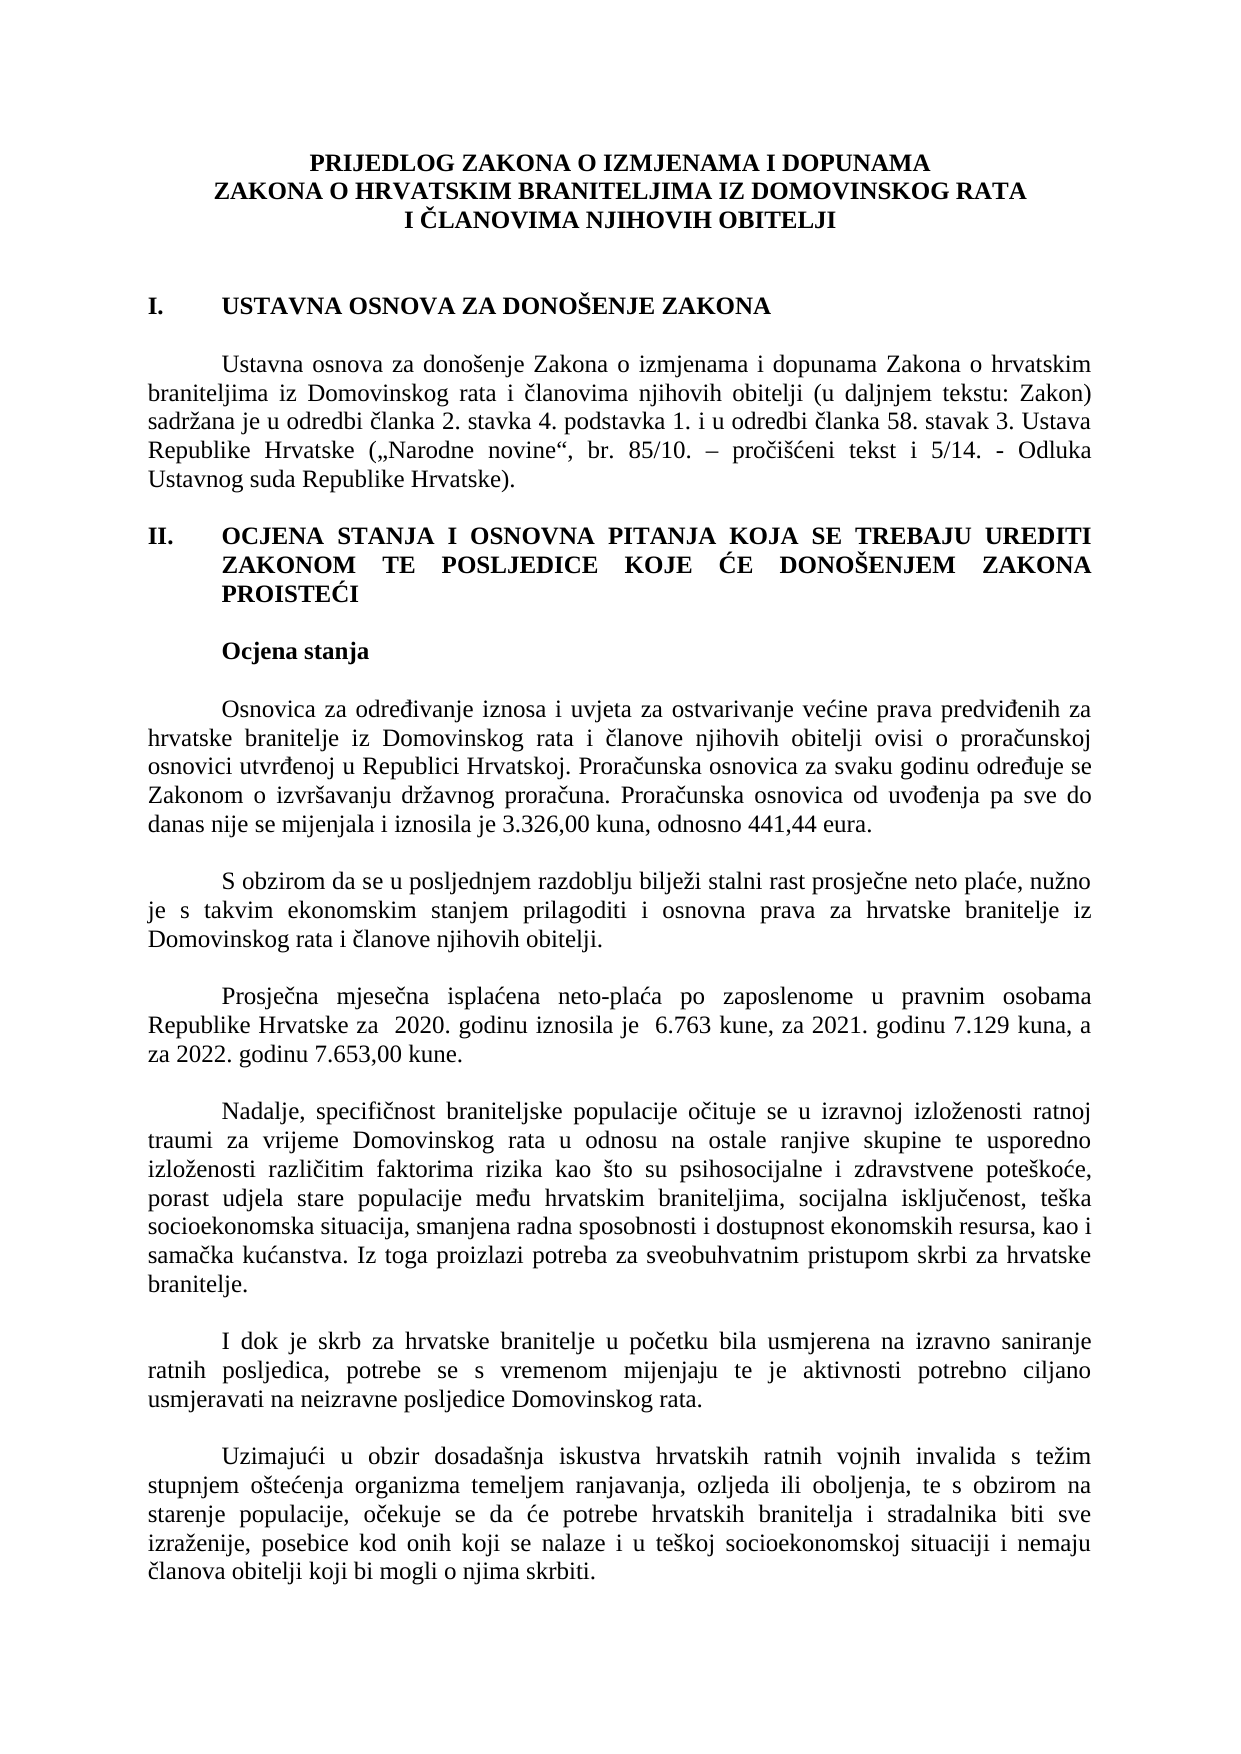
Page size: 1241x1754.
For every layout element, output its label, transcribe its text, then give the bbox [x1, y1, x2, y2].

text Uzimajući u obzir dosadašnja iskustva hrvatskih ratnih vojnih invalida s težim stupnjem oštećenja organizma temeljem ranjavanja, ozljeda ili oboljenja, te s obzirom na starenje populacije, očekuje se da će potrebe hrvatskih branitelja i stradalnika biti sve izraženije, posebice kod onih koji se nalaze i u teškoj socioekonomskoj situaciji i nemaju članova obitelji koji bi mogli o njima skrbiti. [148, 1441, 1093, 1585]
text I. USTAVNA OSNOVA ZA DONOŠENJE ZAKONA [148, 291, 1093, 320]
text II. OCJENA STANJA I OSNOVNA PITANJA KOJA SE TREBAJU UREDITI ZAKONOM TE POSLJEDICE KOJE ĆE DONOŠENJEM ZAKONA PROISTEĆI [148, 521, 1093, 608]
text I ČLANOVIMA NJIHOVIH OBITELJI [148, 205, 1093, 234]
text Ocjena stanja [148, 636, 1093, 665]
text Prosječna mjesečna isplaćena neto-plaća po zaposlenome u pravnim osobama Republike Hrvatske za 2020. godinu iznosila je 6.763 kune, za 2021. godinu 7.129 kuna, a za 2022. godinu 7.653,00 kune. [148, 981, 1093, 1068]
text PRIJEDLOG ZAKONA O IZMJENAMA I DOPUNAMA [148, 148, 1093, 176]
text I dok je skrb za hrvatske branitelje u početku bila usmjerena na izravno saniranje ratnih posljedica, potrebe se s vremenom mijenjaju te je aktivnosti potrebno ciljano usmjeravati na neizravne posljedice Domovinskog rata. [148, 1326, 1093, 1413]
text S obzirom da se u posljednjem razdoblju bilježi stalni rast prosječne neto plaće, nužno je s takvim ekonomskim stanjem prilagoditi i osnovna prava za hrvatske branitelje iz Domovinskog rata i članove njihovih obitelji. [148, 866, 1093, 953]
text Nadalje, specifičnost braniteljske populacije očituje se u izravnoj izloženosti ratnoj traumi za vrijeme Domovinskog rata u odnosu na ostale ranjive skupine te usporedno izloženosti različitim faktorima rizika kao što su psihosocijalne i zdravstvene poteškoće, porast udjela stare populacije među hrvatskim braniteljima, socijalna isključenost, teška socioekonomska situacija, smanjena radna sposobnosti i dostupnost ekonomskih resursa, kao i samačka kućanstva. Iz toga proizlazi potreba za sveobuhvatnim pristupom skrbi za hrvatske branitelje. [148, 1096, 1093, 1298]
text Osnovica za određivanje iznosa i uvjeta za ostvarivanje većine prava predviđenih za hrvatske branitelje iz Domovinskog rata i članove njihovih obitelji ovisi o proračunskoj osnovici utvrđenoj u Republici Hrvatskoj. Proračunska osnovica za svaku godinu određuje se Zakonom o izvršavanju državnog proračuna. Proračunska osnovica od uvođenja pa sve do danas nije se mijenjala i iznosila je 3.326,00 kuna, odnosno 441,44 eura. [148, 694, 1093, 838]
text Ustavna osnova za donošenje Zakona o izmjenama i dopunama Zakona o hrvatskim braniteljima iz Domovinskog rata i članovima njihovih obitelji (u daljnjem tekstu: Zakon) sadržana je u odredbi članka 2. stavka 4. podstavka 1. i u odredbi članka 58. stavak 3. Ustava Republike Hrvatske („Narodne novine“, br. 85/10. – pročišćeni tekst i 5/14. - Odluka Ustavnog suda Republike Hrvatske). [148, 349, 1093, 493]
text ZAKONA O HRVATSKIM BRANITELJIMA IZ DOMOVINSKOG RATA [148, 176, 1093, 205]
